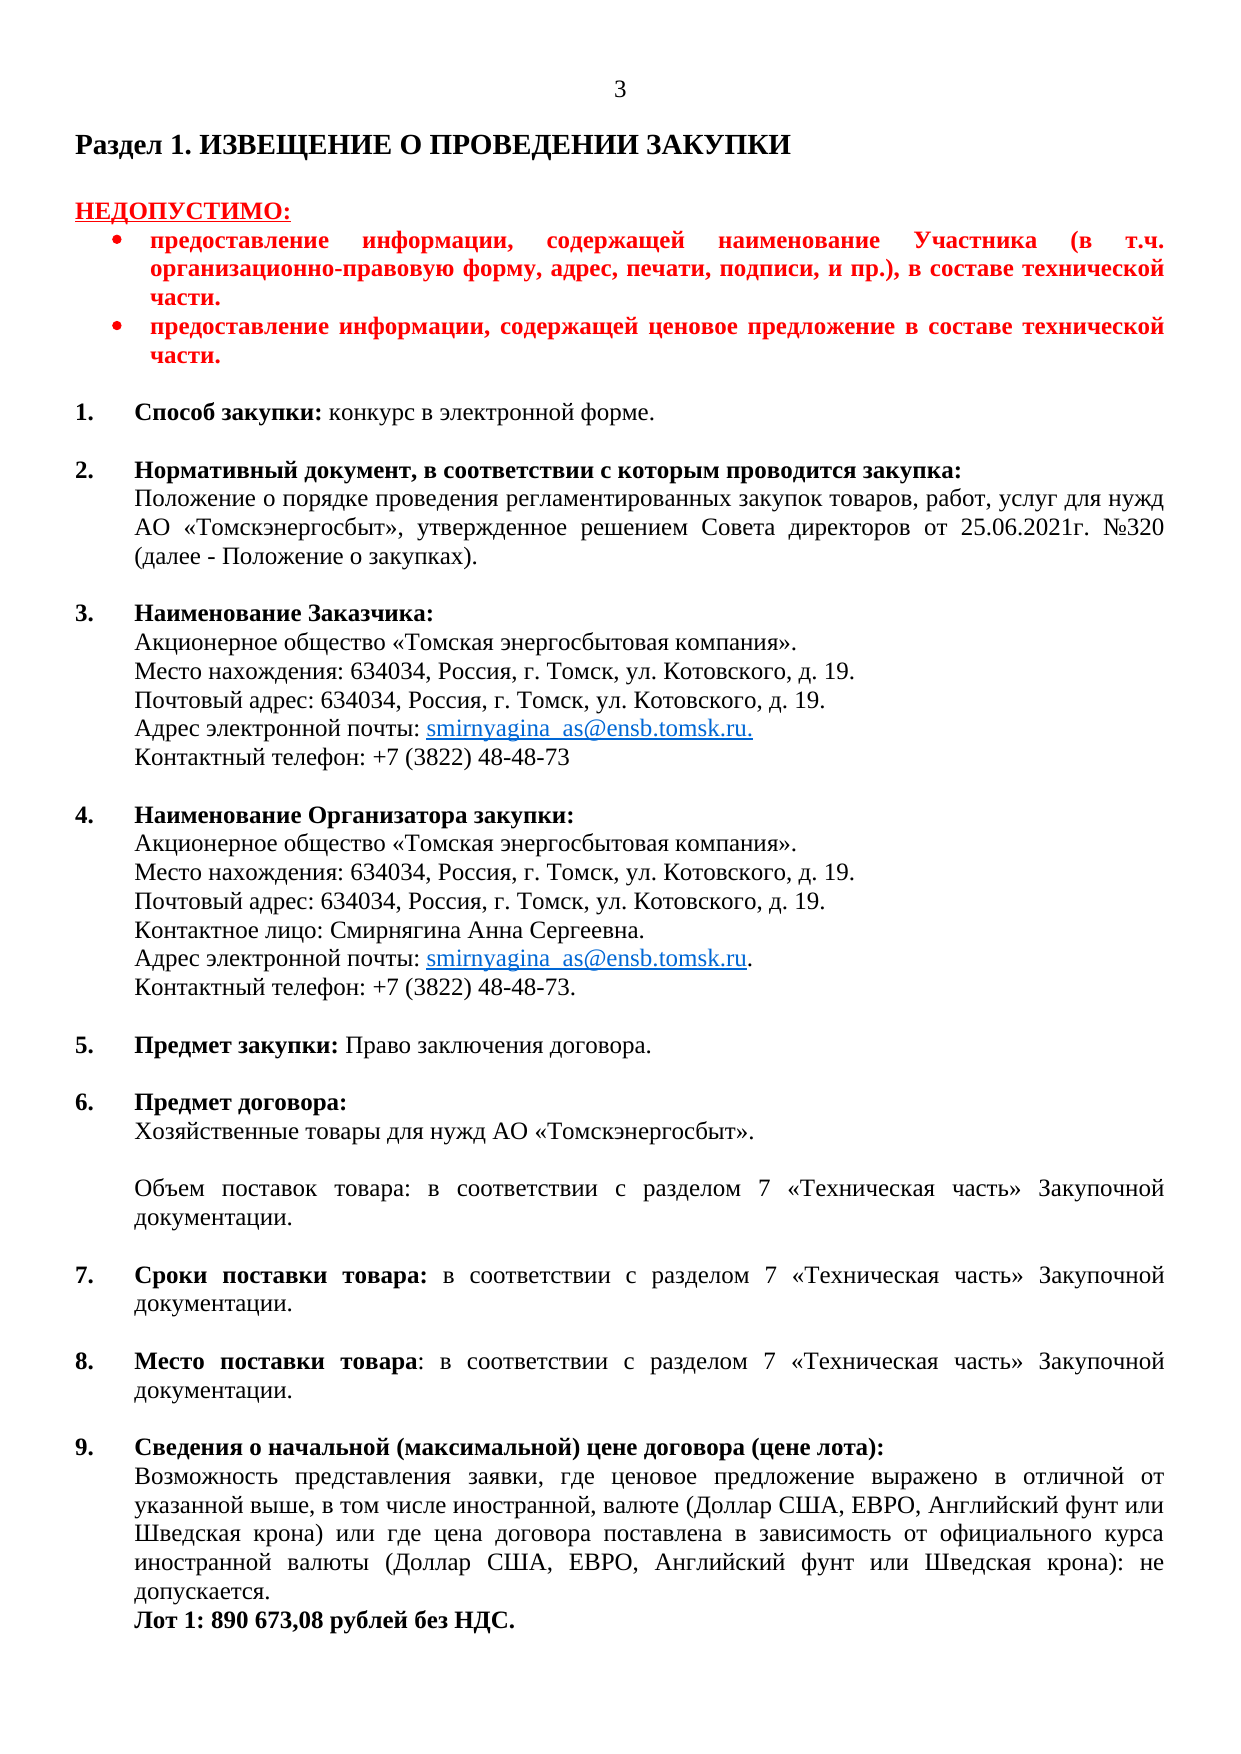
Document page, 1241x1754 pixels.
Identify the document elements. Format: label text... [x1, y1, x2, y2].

text Акционерное общество «Томская энергосбытовая компания». [134, 828, 1165, 857]
text Контактный телефон: +7 (3822) 48-48-73. [134, 972, 1165, 1001]
list Наименование Заказчика: [75, 598, 1165, 627]
text Место нахождения: 634034, Россия, г. Томск, ул. Котовского, д. 19. [134, 656, 1165, 685]
text Почтовый адрес: 634034, Россия, г. Томск, ул. Котовского, д. 19. [134, 886, 1165, 915]
list Контактный телефон: +7 (3822) 48-48-73 [134, 742, 1165, 771]
text Хозяйственные товары для нужд АО «Томскэнергосбыт». [75, 1116, 1165, 1145]
text Объем поставок товара: в соответствии с разделом 7 «Техническая часть» Закупочной документации. [134, 1173, 1165, 1231]
list Предмет закупки: Право заключения договора. [75, 1030, 1165, 1058]
text Адрес электронной почты: smirnyagina_as@ensb.tomsk.ru. [134, 713, 1165, 742]
list Наименование Организатора закупки: [75, 800, 1165, 828]
text Почтовый адрес: 634034, Россия, г. Томск, ул. Котовского, д. 19. [134, 685, 1165, 713]
list предоставление информации, содержащей наименование Участника (в т.ч. организационно-правовую форму, адрес, печати, подписи, и пр.), в составе технической части. [112, 225, 1165, 311]
list Положение о порядке проведения регламентированных закупок товаров, работ, услуг для нужд АО «Томскэнергосбыт», утвержденное решением Совета директоров от 25.06.2021г. №320 (далее - Положение о закупках). [134, 483, 1165, 570]
list предоставление информации, содержащей ценовое предложение в составе технической части. [112, 311, 1165, 368]
list Предмет договора: [75, 1087, 1165, 1116]
text Лот 1: 890 673,08 рублей без НДС. [134, 1605, 1165, 1633]
text НЕДОПУСТИМО: [75, 196, 1165, 225]
list Место поставки товара: в соответствии с разделом 7 «Техническая часть» Закупочной документации. [75, 1346, 1165, 1403]
text Адрес электронной почты: smirnyagina_as@ensb.tomsk.ru. [134, 943, 1165, 972]
list Сроки поставки товара: в соответствии с разделом 7 «Техническая часть» Закупочной документации. [75, 1260, 1165, 1317]
list Нормативный документ, в соответствии с которым проводится закупка: [75, 455, 1165, 483]
text Контактное лицо: Смирнягина Анна Сергеевна. [134, 915, 1165, 943]
list Способ закупки: конкурс в электронной форме. [75, 397, 1165, 426]
text Место нахождения: 634034, Россия, г. Томск, ул. Котовского, д. 19. [134, 857, 1165, 886]
list Сведения о начальной (максимальной) цене договора (цене лота): [75, 1432, 1165, 1461]
text Акционерное общество «Томская энергосбытовая компания». [134, 627, 1165, 656]
text Возможность представления заявки, где ценовое предложение выражено в отличной от указанной выше, в том числе иностранной, валюте (Доллар США, ЕВРО, Английский фунт или Шведская крона) или где цена договора поставлена в зависимость от официального курса иностранной валюты (Доллар США, ЕВРО, Английский фунт или Шведская крона): не допускается. [134, 1461, 1165, 1605]
subtitle Раздел 1. ИЗВЕЩЕНИЕ О ПРОВЕДЕНИИ ЗАКУПКИ [75, 127, 1165, 161]
